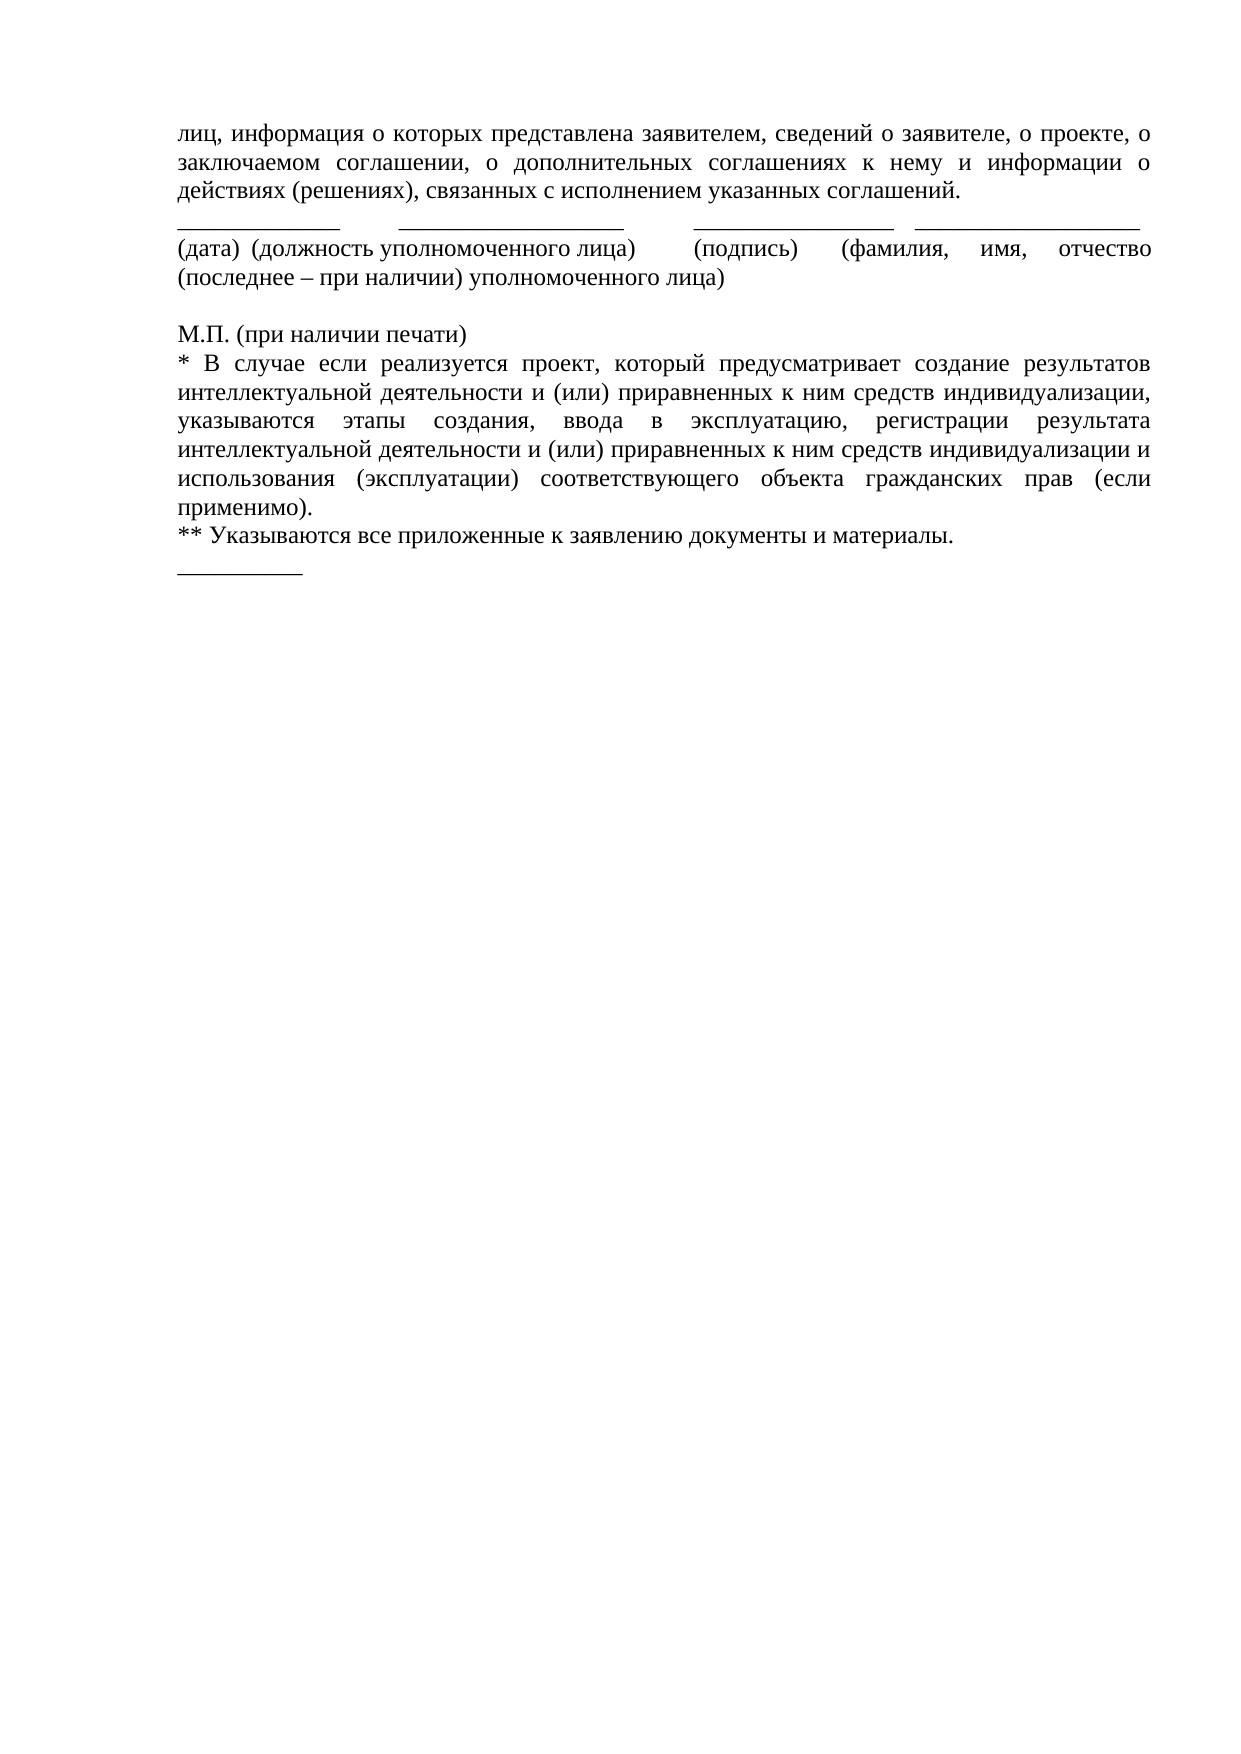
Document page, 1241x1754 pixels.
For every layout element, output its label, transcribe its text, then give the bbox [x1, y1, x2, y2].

text _____________ __________________ ________________ __________________ [177, 204, 1152, 233]
text М.П. (при наличии печати) [177, 319, 1152, 348]
text __________ [177, 549, 1152, 578]
text * В случае если реализуется проект, который предусматривает создание результатов интеллектуальной деятельности и (или) приравненных к ним средств индивидуализации, указываются этапы создания, ввода в эксплуатацию, регистрации результата интеллектуальной деятельности и (или) приравненных к ним средств индивидуализации и использования (эксплуатации) соответствующего объекта гражданских прав (если применимо). [177, 348, 1152, 521]
text ** Указываются все приложенные к заявлению документы и материалы. [177, 521, 1152, 549]
text (дата) (должность уполномоченного лица) (подпись) (фамилия, имя, отчество (последнее – при наличии) уполномоченного лица) [177, 233, 1152, 291]
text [177, 118, 1152, 204]
